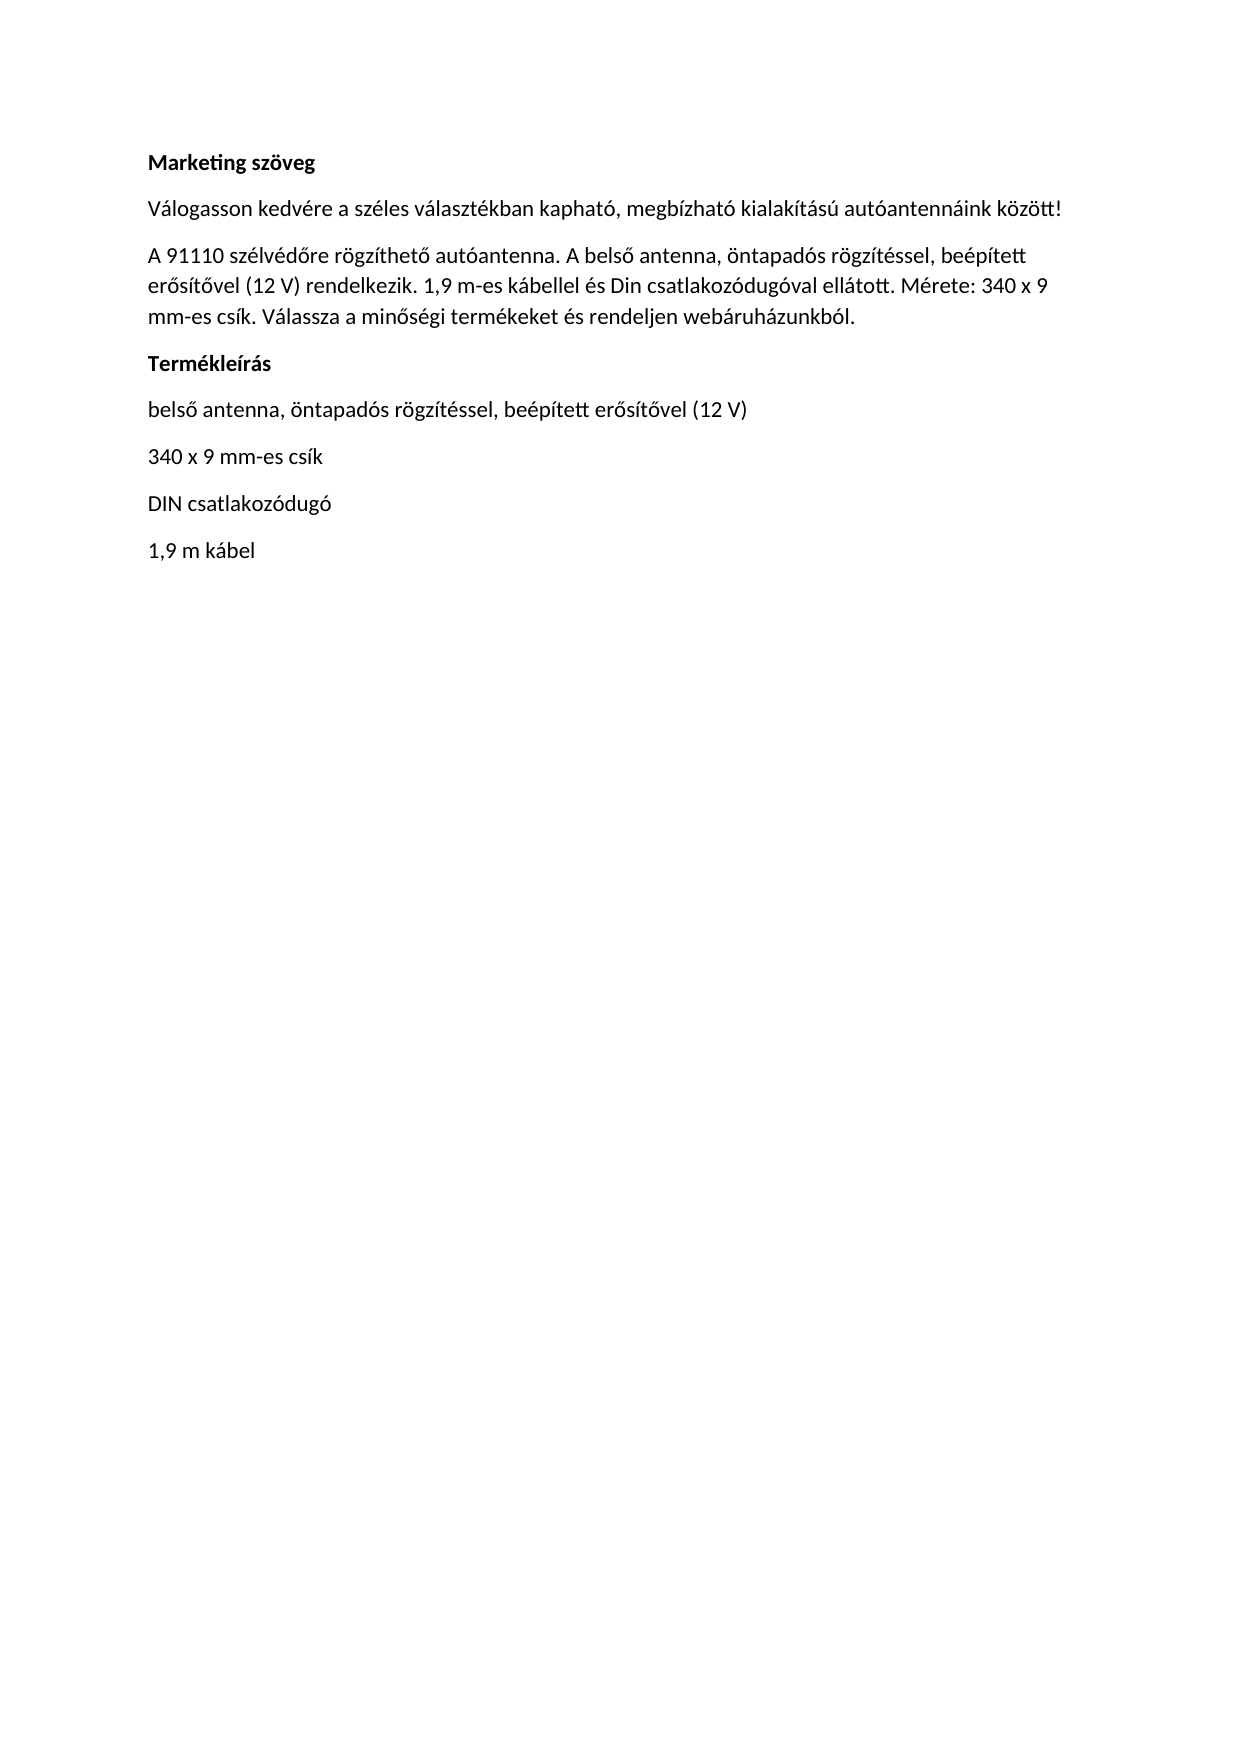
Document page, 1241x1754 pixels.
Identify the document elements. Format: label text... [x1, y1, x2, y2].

text belső antenna, öntapadós rögzítéssel, beépített erősítővel (12 V) [148, 396, 1093, 423]
text Válogasson kedvére a széles választékban kapható, megbízható kialakítású autóantennáink között! [148, 194, 1093, 222]
text Termékleírás [148, 349, 1093, 377]
text DIN csatlakozódugó [148, 489, 1093, 517]
text 340 x 9 mm-es csík [148, 442, 1093, 470]
text A 91110 szélvédőre rögzíthető autóantenna. A belső antenna, öntapadós rögzítéssel, beépített erősítővel (12 V) rendelkezik. 1,9 m-es kábellel és Din csatlakozódugóval ellátott. Mérete: 340 x 9 mm-es csík. Válassza a minőségi termékeket és rendeljen webáruházunkból. [148, 241, 1093, 330]
text 1,9 m kábel [148, 536, 1093, 564]
text Marketing szöveg [148, 148, 1093, 176]
